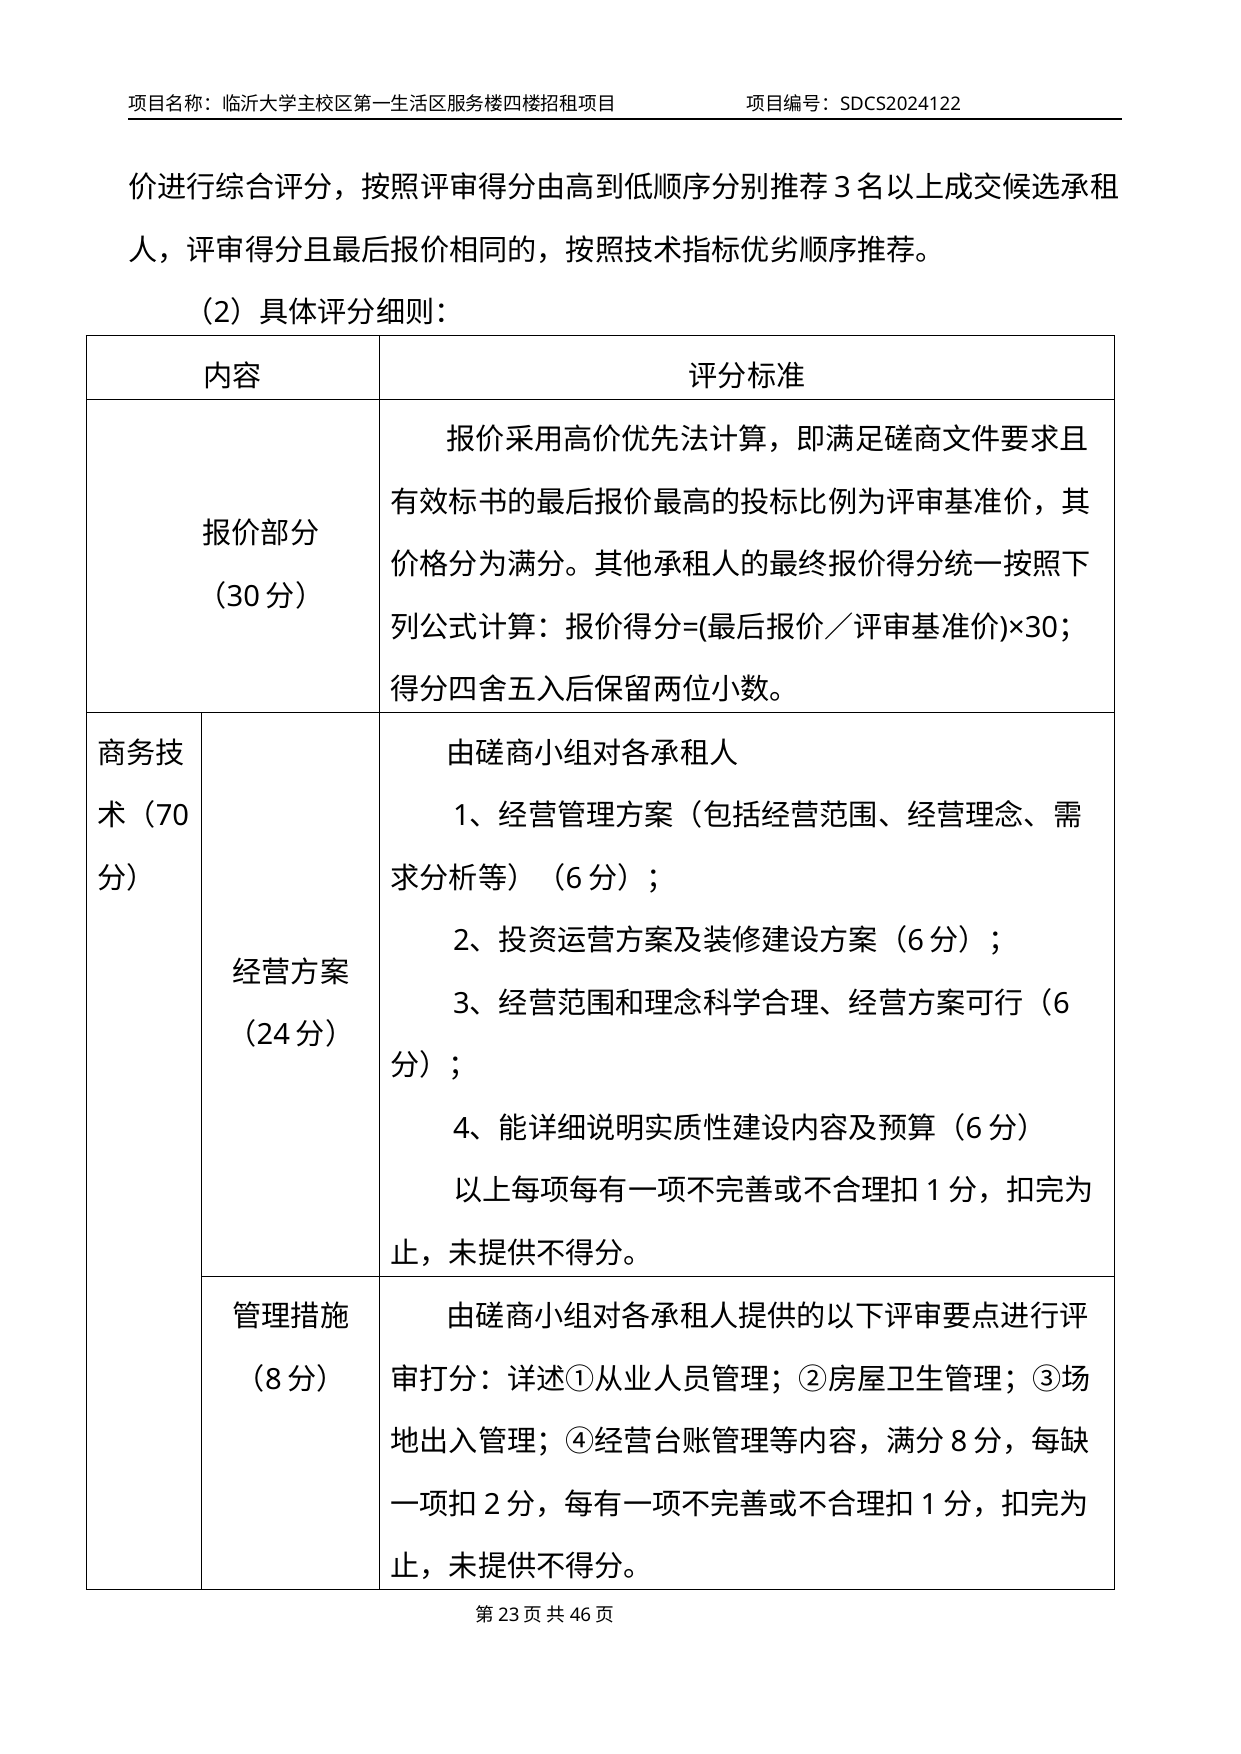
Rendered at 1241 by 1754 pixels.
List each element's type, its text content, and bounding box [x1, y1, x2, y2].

text （2）具体评分细则： [128, 273, 1122, 335]
table_cell 报价部分 （30分） [87, 400, 379, 712]
table_cell 商务技术（70分） [87, 713, 201, 1589]
table_header 内容 [87, 336, 379, 399]
table_cell 管理措施 （8分） [202, 1277, 379, 1589]
table_header 评分标准 [380, 336, 1114, 399]
table_cell 报价采用高价优先法计算，即满足磋商文件要求且有效标书的最后报价最高的投标比例为评审基准价，其价格分为满分。其他承租人的最终报价得分统一按照下列公式计算：报价得分=(最后报价／评审基准价)×30；得分四舍五入后保留两位小数。 [380, 400, 1114, 712]
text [128, 148, 1122, 273]
table_cell 由磋商小组对各承租人 1、经营管理方案（包括经营范围、经营理念、需求分析等）（6分）； 2、投资运营方案及装修建设方案（6分）； 3、经营范围和理念科学合理、经营方案可行（6分）； 4、能详细说明实质性建设内容及预算（6分） 以上每项每有一项不完善或不合理扣1分，扣完为止，未提供不得分。 [380, 713, 1114, 1276]
table_cell 由磋商小组对各承租人提供的以下评审要点进行评审打分：详述①从业人员管理；②房屋卫生管理；③场地出入管理；④经营台账管理等内容，满分8分，每缺一项扣2分，每有一项不完善或不合理扣1分，扣完为止，未提供不得分。 [380, 1277, 1114, 1589]
table_cell 经营方案 （24分） [202, 713, 379, 1276]
